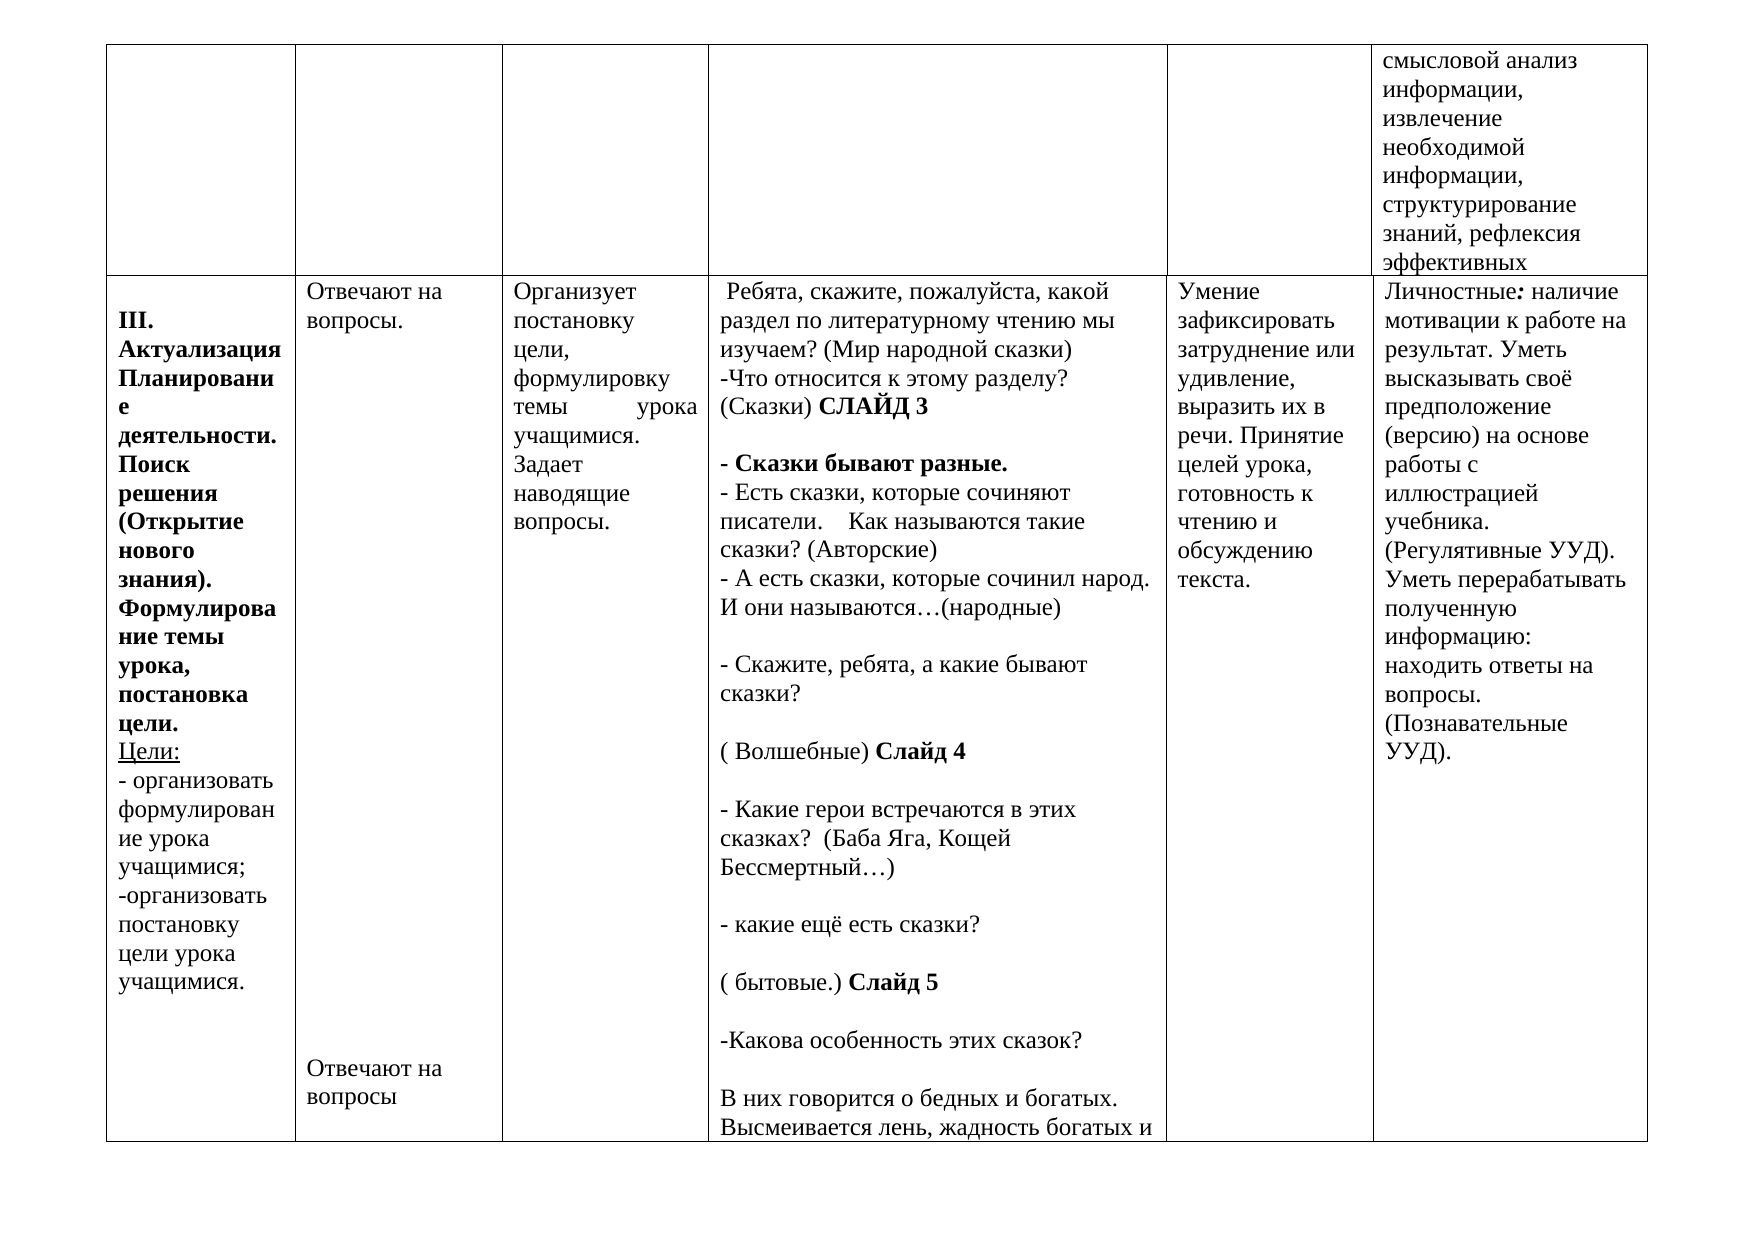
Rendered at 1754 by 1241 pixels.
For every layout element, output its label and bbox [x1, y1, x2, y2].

table_cell [1374, 506, 1647, 1139]
table_cell [1372, 45, 1647, 505]
table_cell [296, 45, 502, 505]
table_cell [107, 506, 295, 1139]
table_cell [709, 45, 1167, 505]
table_cell [503, 506, 708, 1139]
table_cell [709, 506, 1166, 1139]
table_cell [1167, 506, 1373, 1139]
table_cell [296, 506, 502, 1139]
table_cell [107, 45, 295, 505]
table_cell [503, 45, 708, 505]
table_cell [1168, 45, 1371, 505]
